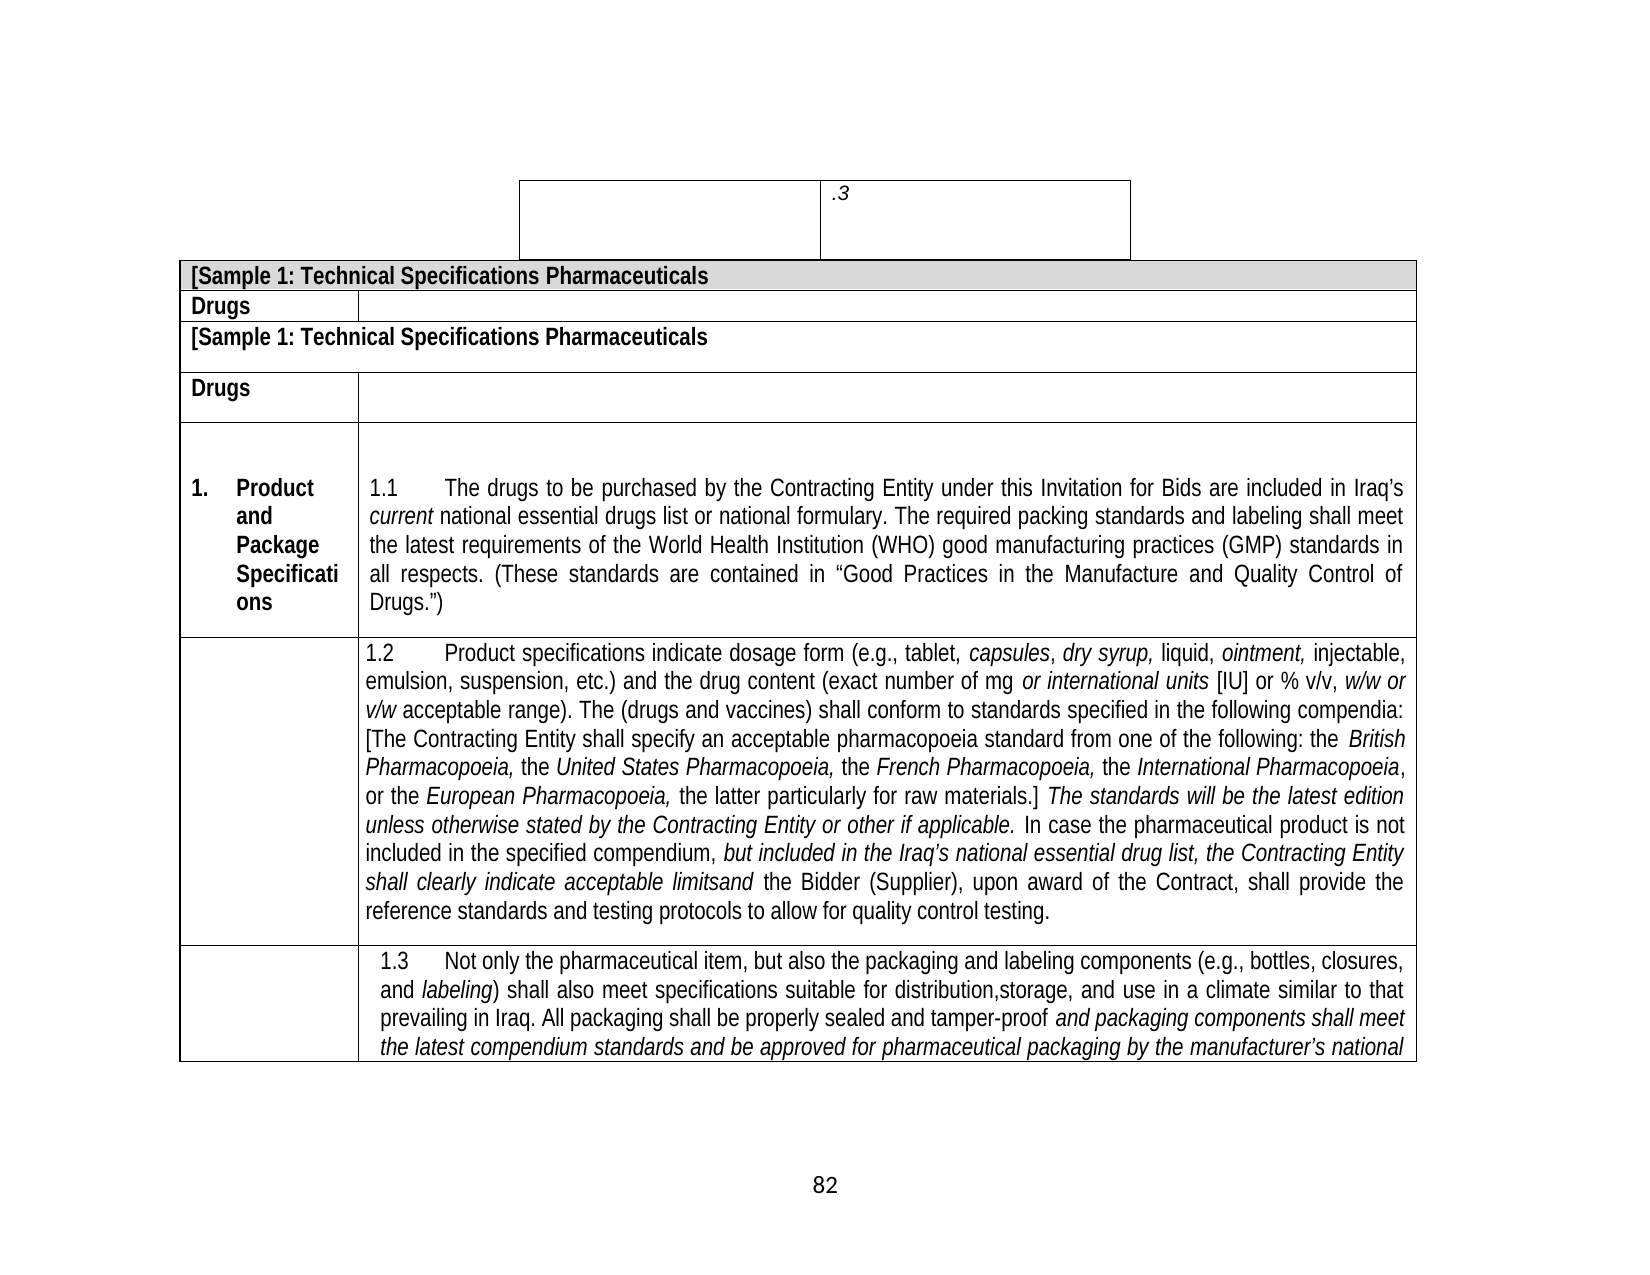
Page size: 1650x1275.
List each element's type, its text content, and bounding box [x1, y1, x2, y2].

table_header [Sample 1: Technical Specifications Pharmaceuticals [181, 261, 1416, 289]
table_cell [520, 181, 820, 259]
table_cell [359, 946, 1416, 1061]
table_cell 1.1 The drugs to be purchased by the Contracting Entity under this Invitation for Bids are included in Iraq’s current national essential drugs list or national formulary. The required packing standards and labeling shall meet the latest requirements of the World Health Institution (WHO) good manufacturing practices (GMP) standards in all respects. (These standards are contained in “Good Practices in the Manufacture and Quality Control of Drugs.”) [359, 423, 1416, 637]
table_cell Drugs [181, 373, 358, 422]
table_cell 1.2 Product specifications indicate dosage form (e.g., tablet, capsules, dry syrup, liquid, ointment, injectable, emulsion, suspension, etc.) and the drug content (exact number of mg or international units [IU] or % v/v, w/w or v/w acceptable range). The (drugs and vaccines) shall conform to standards specified in the following compendia: [The Contracting Entity shall specify an acceptable pharmacopoeia standard from one of the following: the British Pharmacopoeia, the United States Pharmacopoeia, the French Pharmacopoeia, the International Pharmacopoeia, or the European Pharmacopoeia, the latter particularly for raw materials.] The standards will be the latest edition unless otherwise stated by the Contracting Entity or other if applicable. In case the pharmaceutical product is not included in the specified compendium, but included in the Iraq’s national essential drug list, the Contracting Entity shall clearly indicate acceptable limitsand the Bidder (Supplier), upon award of the Contract, shall provide the reference standards and testing protocols to allow for quality control testing. [359, 638, 1416, 945]
table_cell Drugs [181, 291, 358, 321]
table_cell [359, 373, 1416, 422]
table_cell [181, 946, 358, 1061]
table_cell [181, 638, 358, 945]
table_cell 1. Product and Package Specifications [181, 423, 358, 637]
table_cell [359, 291, 1416, 321]
table_cell [Sample 1: Technical Specifications Pharmaceuticals [181, 322, 1416, 372]
table_cell 3. [821, 181, 1130, 259]
